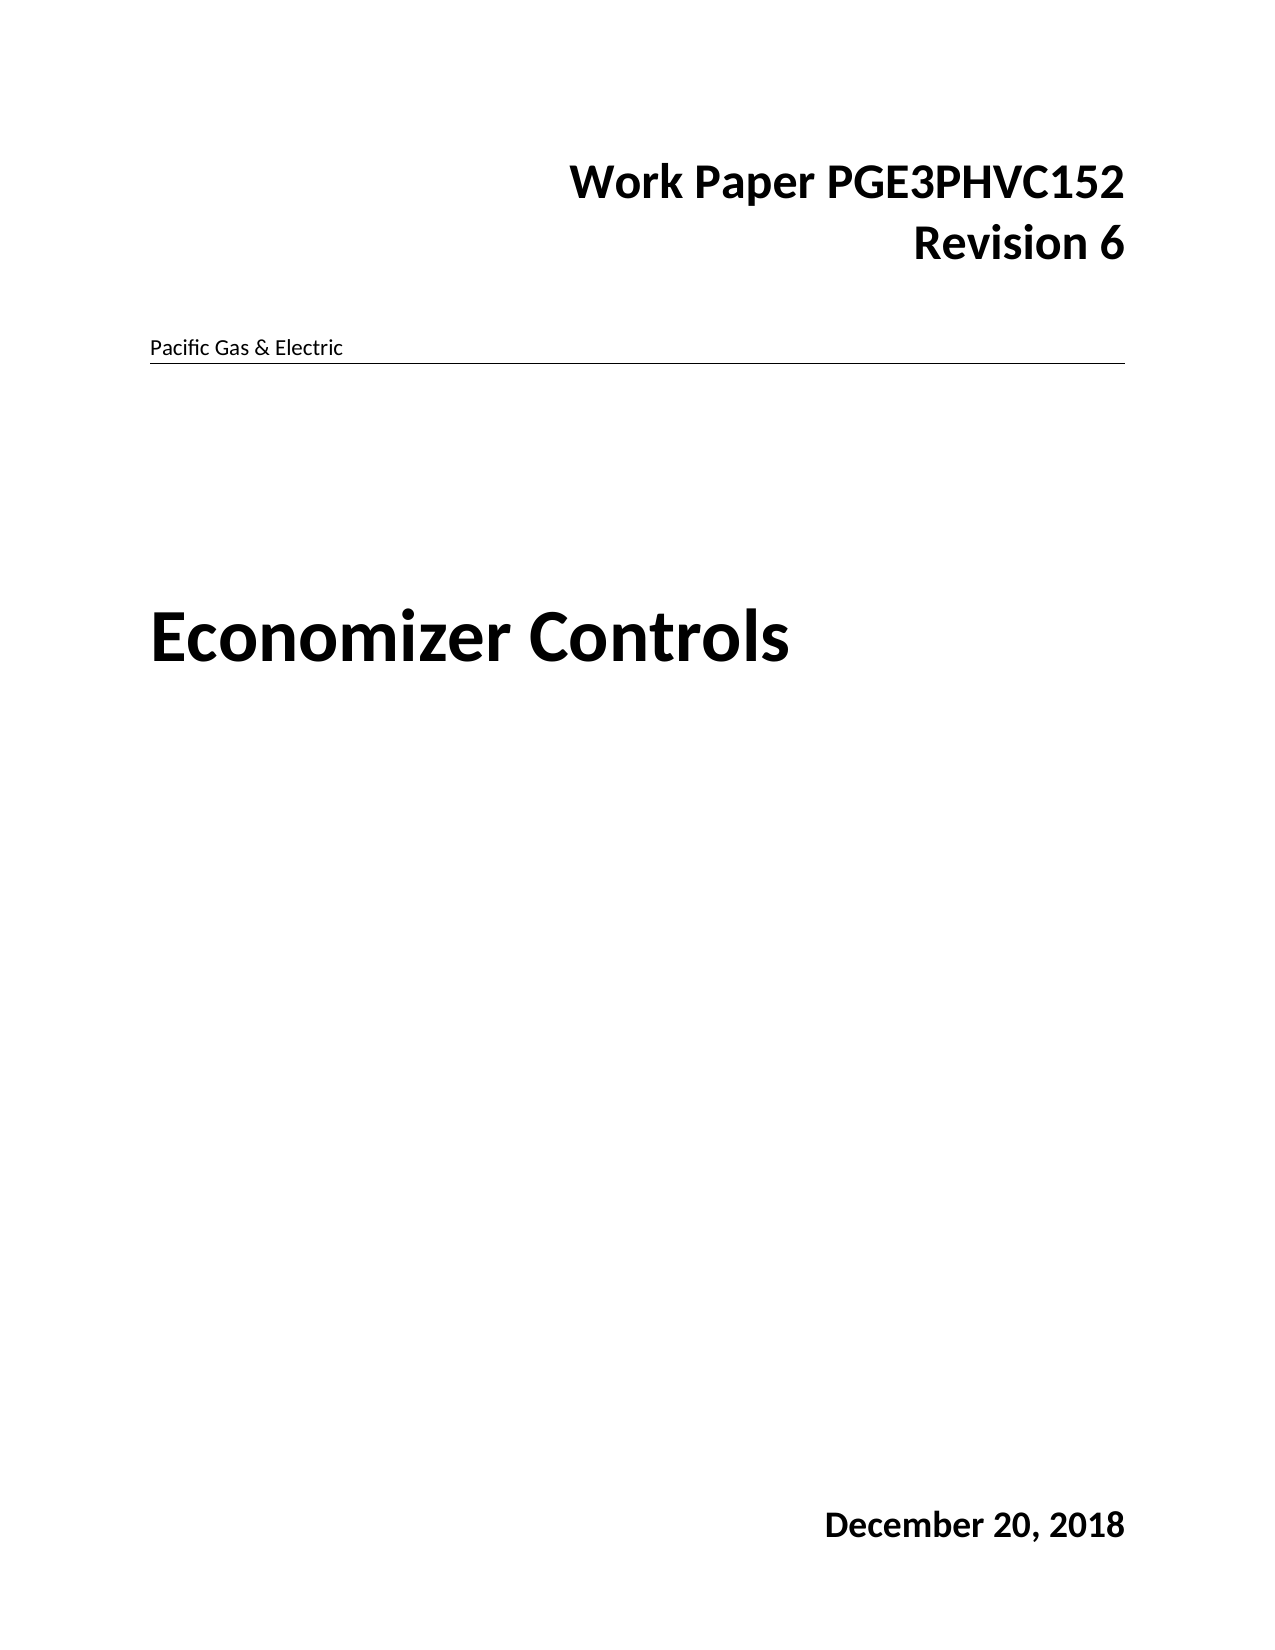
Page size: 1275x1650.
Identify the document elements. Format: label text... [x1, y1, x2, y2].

text Work Paper [150, 150, 1125, 211]
text Economizer Controls [150, 588, 1125, 680]
